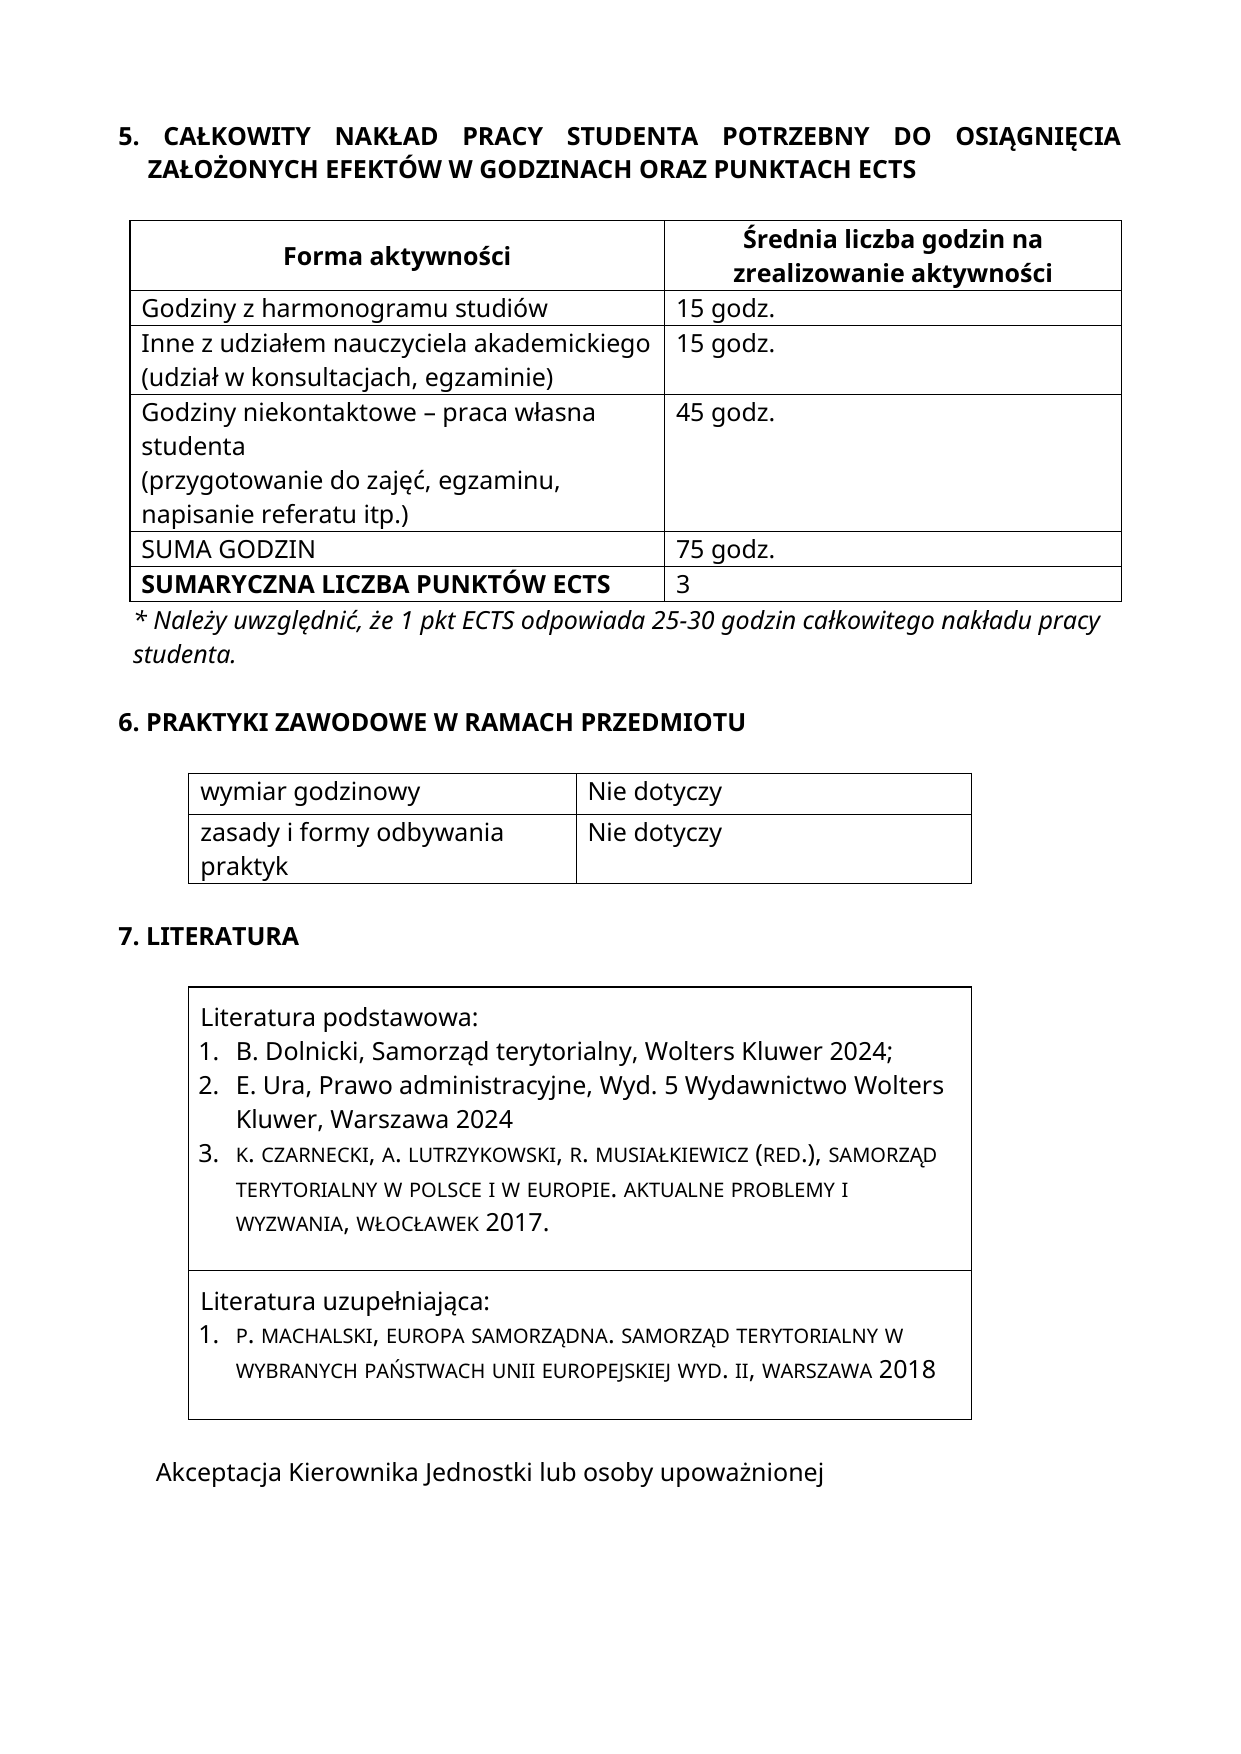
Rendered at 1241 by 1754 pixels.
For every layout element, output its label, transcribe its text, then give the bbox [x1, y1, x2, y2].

text * Należy uwzględnić, że 1 pkt ECTS odpowiada 25-30 godzin całkowitego nakładu pracy studenta. [133, 602, 1122, 670]
table_cell SUMARYCZNA LICZBA PUNKTÓW ECTS [131, 567, 664, 601]
table_cell Godziny z harmonogramu studiów [131, 291, 664, 324]
text 5. CAŁKOWITY NAKŁAD PRACY STUDENTA POTRZEBNY DO OSIĄGNIĘCIA ZAŁOŻONYCH EFEKTÓW W GODZINACH ORAZ PUNKTACH ECTS [118, 118, 1122, 186]
table_cell 15 godz. [665, 326, 1121, 394]
table_header Średnia liczba godzin na zrealizowanie aktywności [665, 221, 1121, 289]
table_cell Nie dotyczy [577, 815, 971, 883]
table_cell 3 [665, 567, 1121, 601]
table_cell zasady i formy odbywania praktyk [189, 815, 576, 883]
table_header wymiar godzinowy [189, 774, 576, 814]
table_header Forma aktywności [131, 221, 664, 289]
text 7. LITERATURA [118, 918, 1122, 952]
table_cell Literatura uzupełniająca: p. machalski, europa samorządna. samorząd terytorialny w wybranych państwach unii europejskiej wyd. ii, warszawa 2018 [189, 1271, 971, 1419]
text 6. PRAKTYKI ZAWODOWE W RAMACH PRZEDMIOTU [118, 704, 1122, 738]
table_cell 75 godz. [665, 532, 1121, 566]
table_header Nie dotyczy [577, 774, 971, 814]
table_cell Godziny niekontaktowe – praca własna studenta (przygotowanie do zajęć, egzaminu, napisanie referatu itp.) [131, 395, 664, 531]
table_cell Inne z udziałem nauczyciela akademickiego (udział w konsultacjach, egzaminie) [131, 326, 664, 394]
table_cell 15 godz. [665, 291, 1121, 324]
text Akceptacja Kierownika Jednostki lub osoby upoważnionej [156, 1454, 1122, 1488]
table_cell SUMA GODZIN [131, 532, 664, 566]
table_cell 45 godz. [665, 395, 1121, 531]
table_header Literatura podstawowa: B. Dolnicki, Samorząd terytorialny, Wolters Kluwer 2024; E. Ura, Prawo administracyjne, Wyd. 5 Wydawnictwo Wolters Kluwer, Warszawa 2024 k. czarnecki, a. lutrzykowski, r. musiałkiewicz (red.), samorząd terytorialny w polsce i w europie. aktualne problemy i wyzwania, włocławek 2017. [189, 988, 971, 1269]
